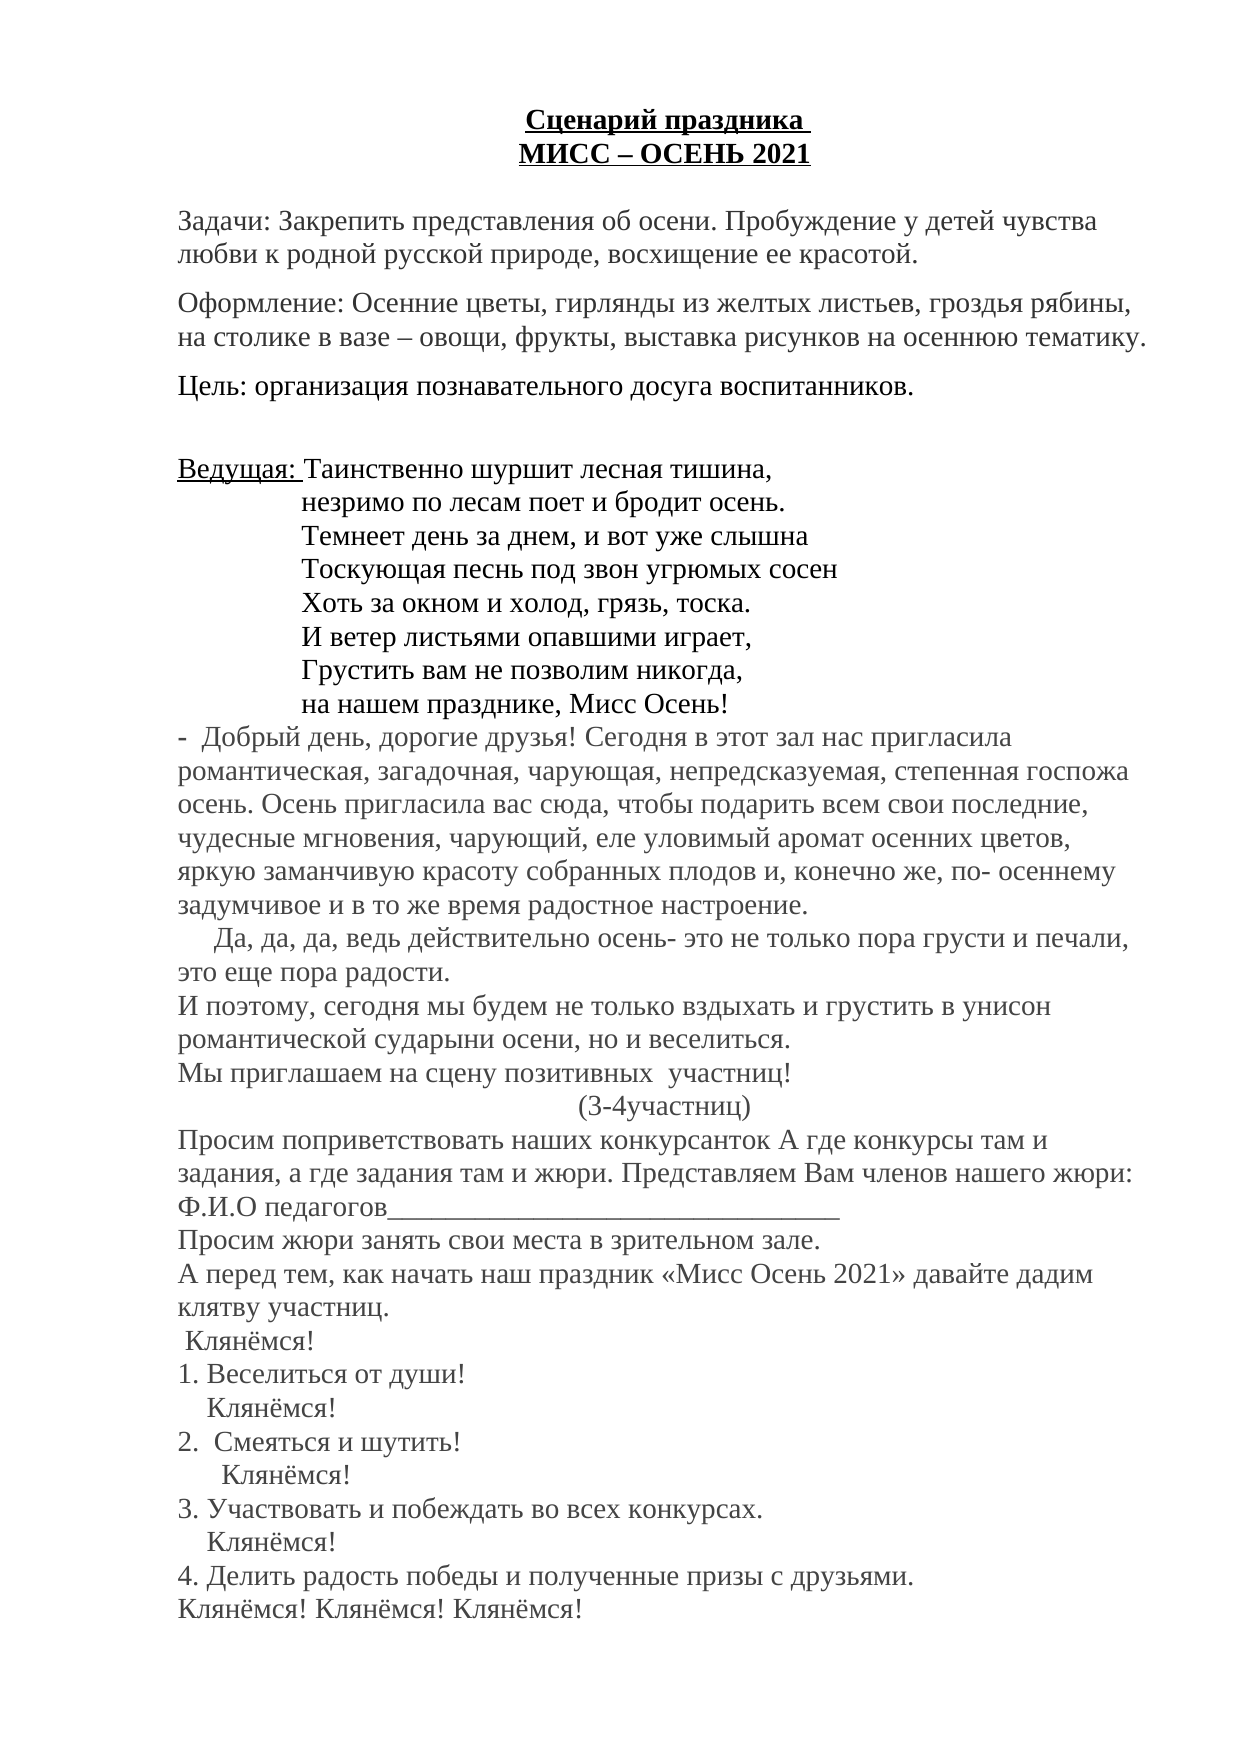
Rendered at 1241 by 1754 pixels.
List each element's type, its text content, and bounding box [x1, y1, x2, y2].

text (3-4участниц) [177, 1088, 1152, 1122]
text Просим жюри занять свои места в зрительном зале. [177, 1222, 1152, 1256]
text Тоскующая песнь под звон угрюмых сосен [177, 552, 1152, 585]
text А перед тем, как начать наш праздник «Мисс Осень 2021» давайте дадим клятву участниц. Клянёмся! 1. Веселиться от души! Клянёмся! 2. Смеяться и шутить! Клянёмся! 3. Участвовать и побеждать во всех конкурсах. Клянёмся! [177, 1256, 1152, 1558]
text 4. Делить радость победы и полученные призы с друзьями. Клянёмся! Клянёмся! Клянёмся! [177, 1558, 1152, 1625]
text на нашем празднике, Мисс Осень! [177, 686, 1152, 719]
text Грустить вам не позволим никогда, [177, 652, 1152, 686]
text незримо по лесам поет и бродит осень. [177, 484, 1152, 518]
text И ветер листьями опавшими играет, [177, 619, 1152, 652]
text Ф.И.О педагогов_______________________________ [177, 1189, 1152, 1222]
text Цель: организация познавательного досуга воспитанников. [177, 368, 1152, 402]
text Темнеет день за днем, и вот уже слышна [177, 518, 1152, 552]
text - Добрый день, дорогие друзья! Сегодня в этот зал нас пригласила романтическая, загадочная, чарующая, непредсказуемая, степенная госпожа осень. Осень пригласила вас сюда, чтобы подарить всем свои последние, чудесные мгновения, чарующий, еле уловимый аромат осенних цветов, яркую заманчивую красоту собранных плодов и, конечно же, по- осеннему задумчивое и в то же время радостное настроение. Да, да, да, ведь действительно осень- это не только пора грусти и печали, это еще пора радости. И поэтому, сегодня мы будем не только вздыхать и грустить в унисон романтической сударыни осени, но и веселиться. Мы приглашаем на сцену позитивных участниц! [177, 719, 1152, 1088]
text МИСС – ОСЕНЬ 2021 [177, 136, 1152, 169]
text Просим поприветствовать наших конкурсанток А где конкурсы там и задания, а где задания там и жюри. Представляем Вам членов нашего жюри: [177, 1122, 1152, 1189]
text Сценарий праздника [177, 102, 1152, 136]
text Задачи: Закрепить представления об осени. Пробуждение у детей чувства любви к родной русской природе, восхищение ее красотой. [177, 203, 1152, 270]
text Оформление: Осенние цветы, гирлянды из желтых листьев, гроздья рябины, на столике в вазе – овощи, фрукты, выставка рисунков на осеннюю тематику. [177, 286, 1152, 353]
text Ведущая: Таинственно шуршит лесная тишина, [177, 451, 1152, 484]
text Хоть за окном и холод, грязь, тоска. [177, 585, 1152, 619]
